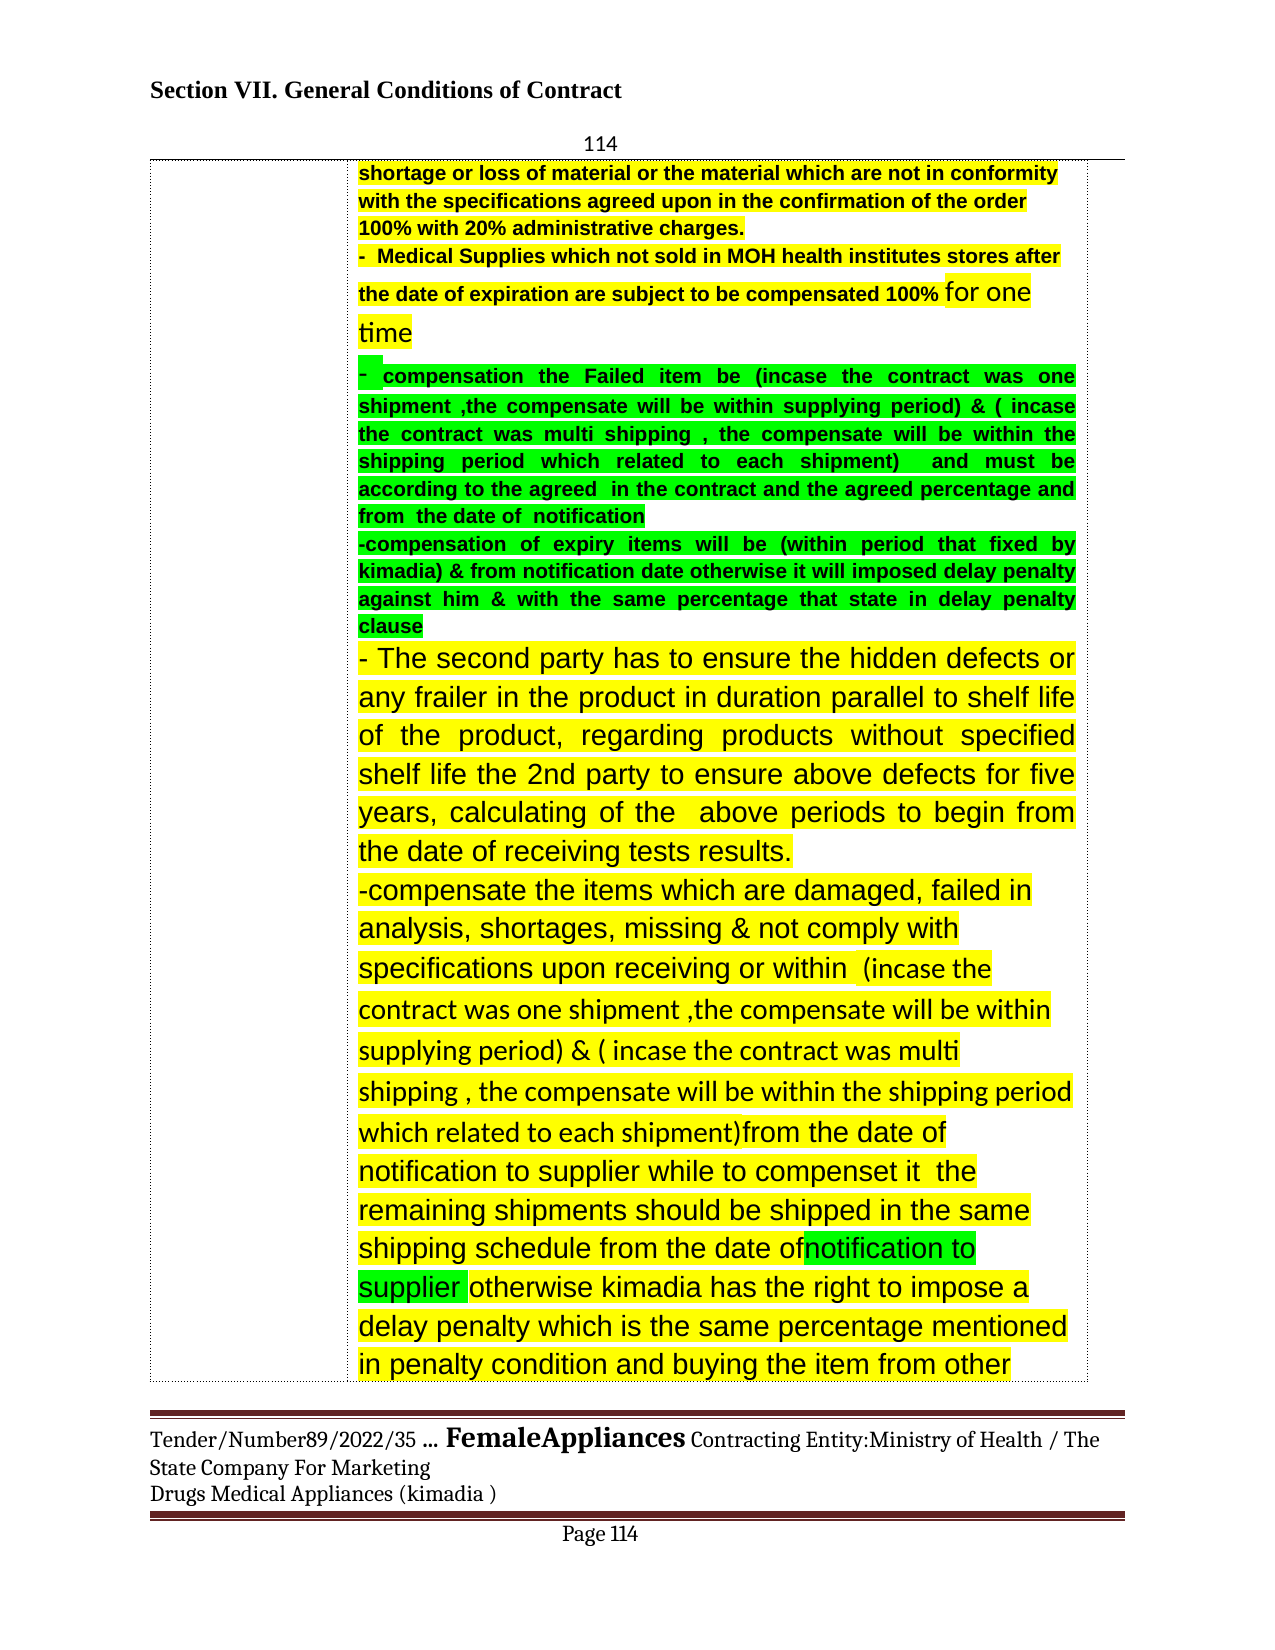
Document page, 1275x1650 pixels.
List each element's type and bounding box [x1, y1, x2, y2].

table_cell [150, 160, 347, 1381]
table_cell [347, 160, 1088, 1381]
